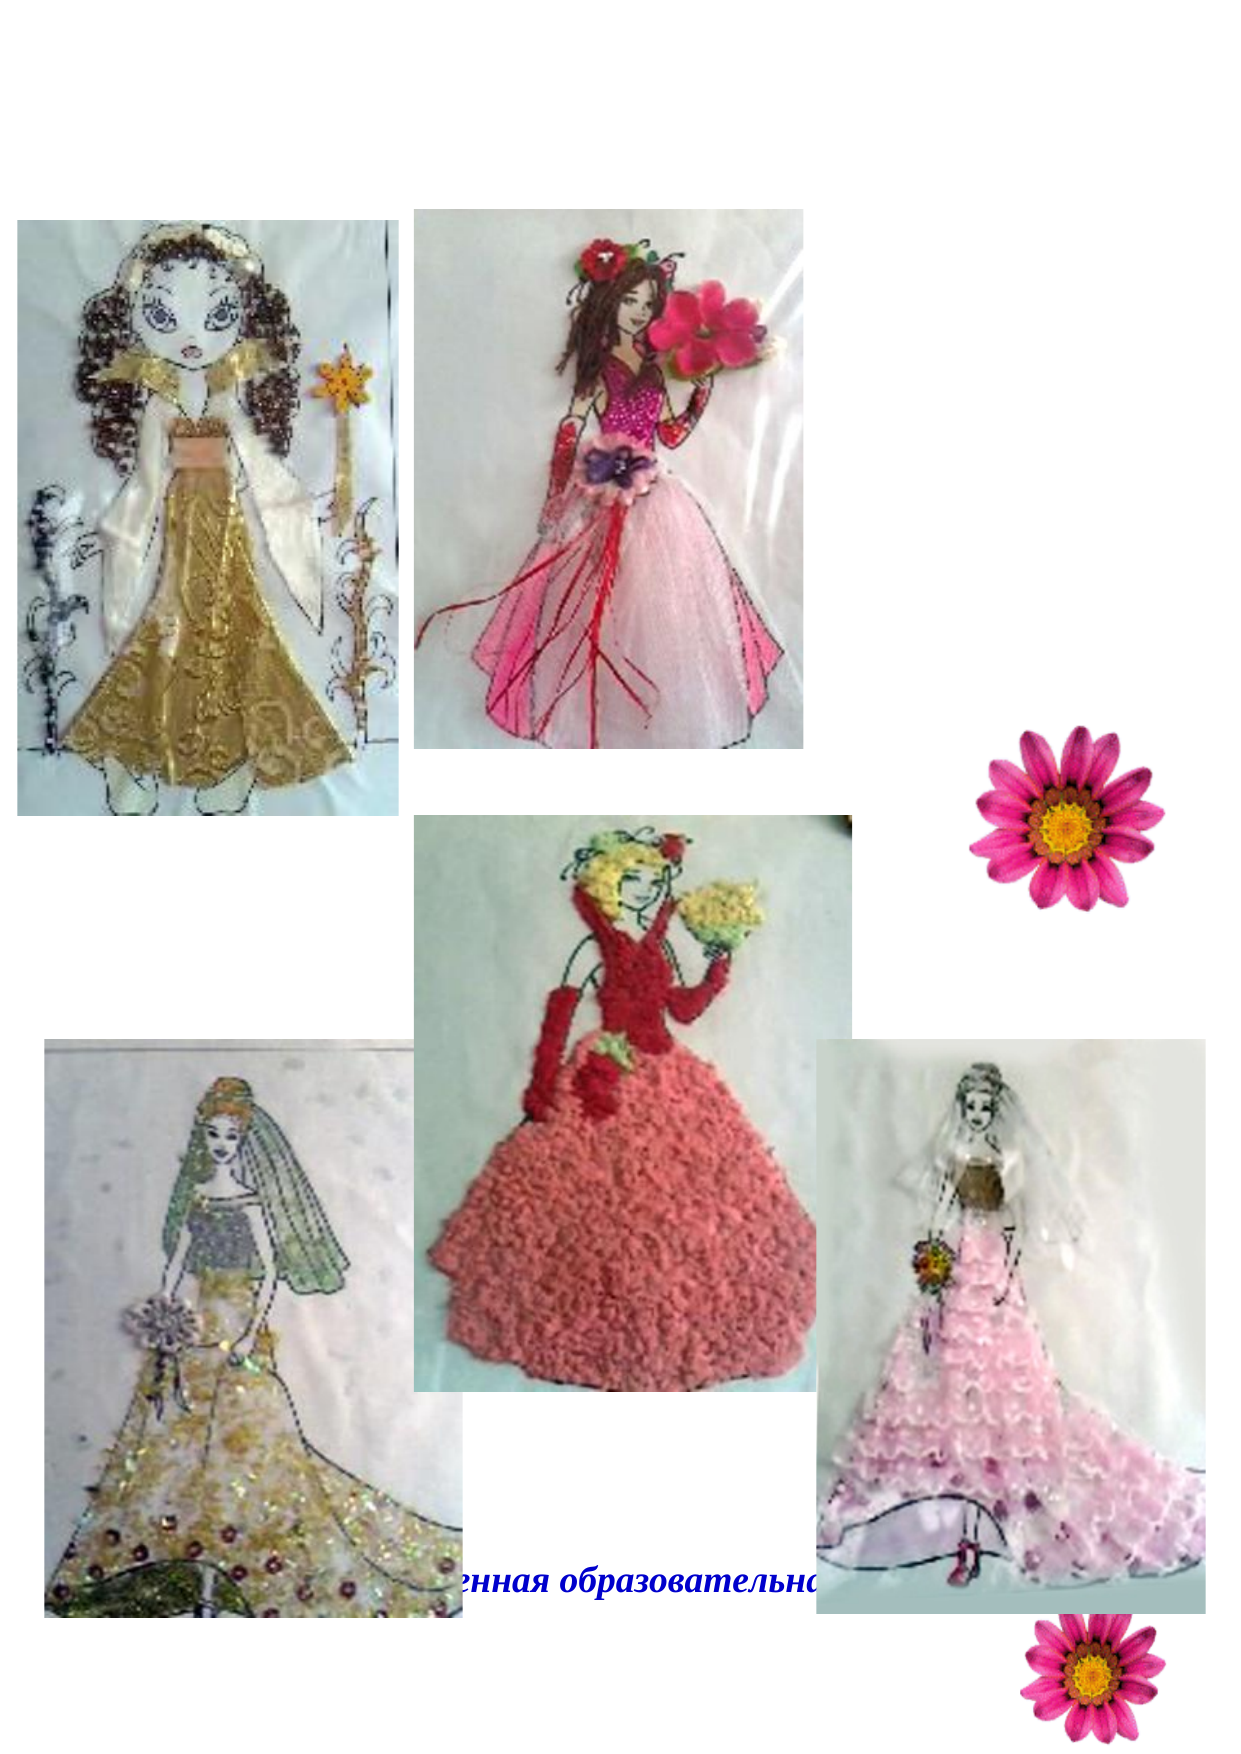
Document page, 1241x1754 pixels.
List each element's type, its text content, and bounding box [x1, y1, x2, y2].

picture [413, 209, 804, 749]
picture [17, 220, 399, 816]
picture [968, 724, 1168, 914]
picture [44, 815, 1206, 1746]
text Непосредственная образовательная деятельность [463, 1557, 816, 1600]
